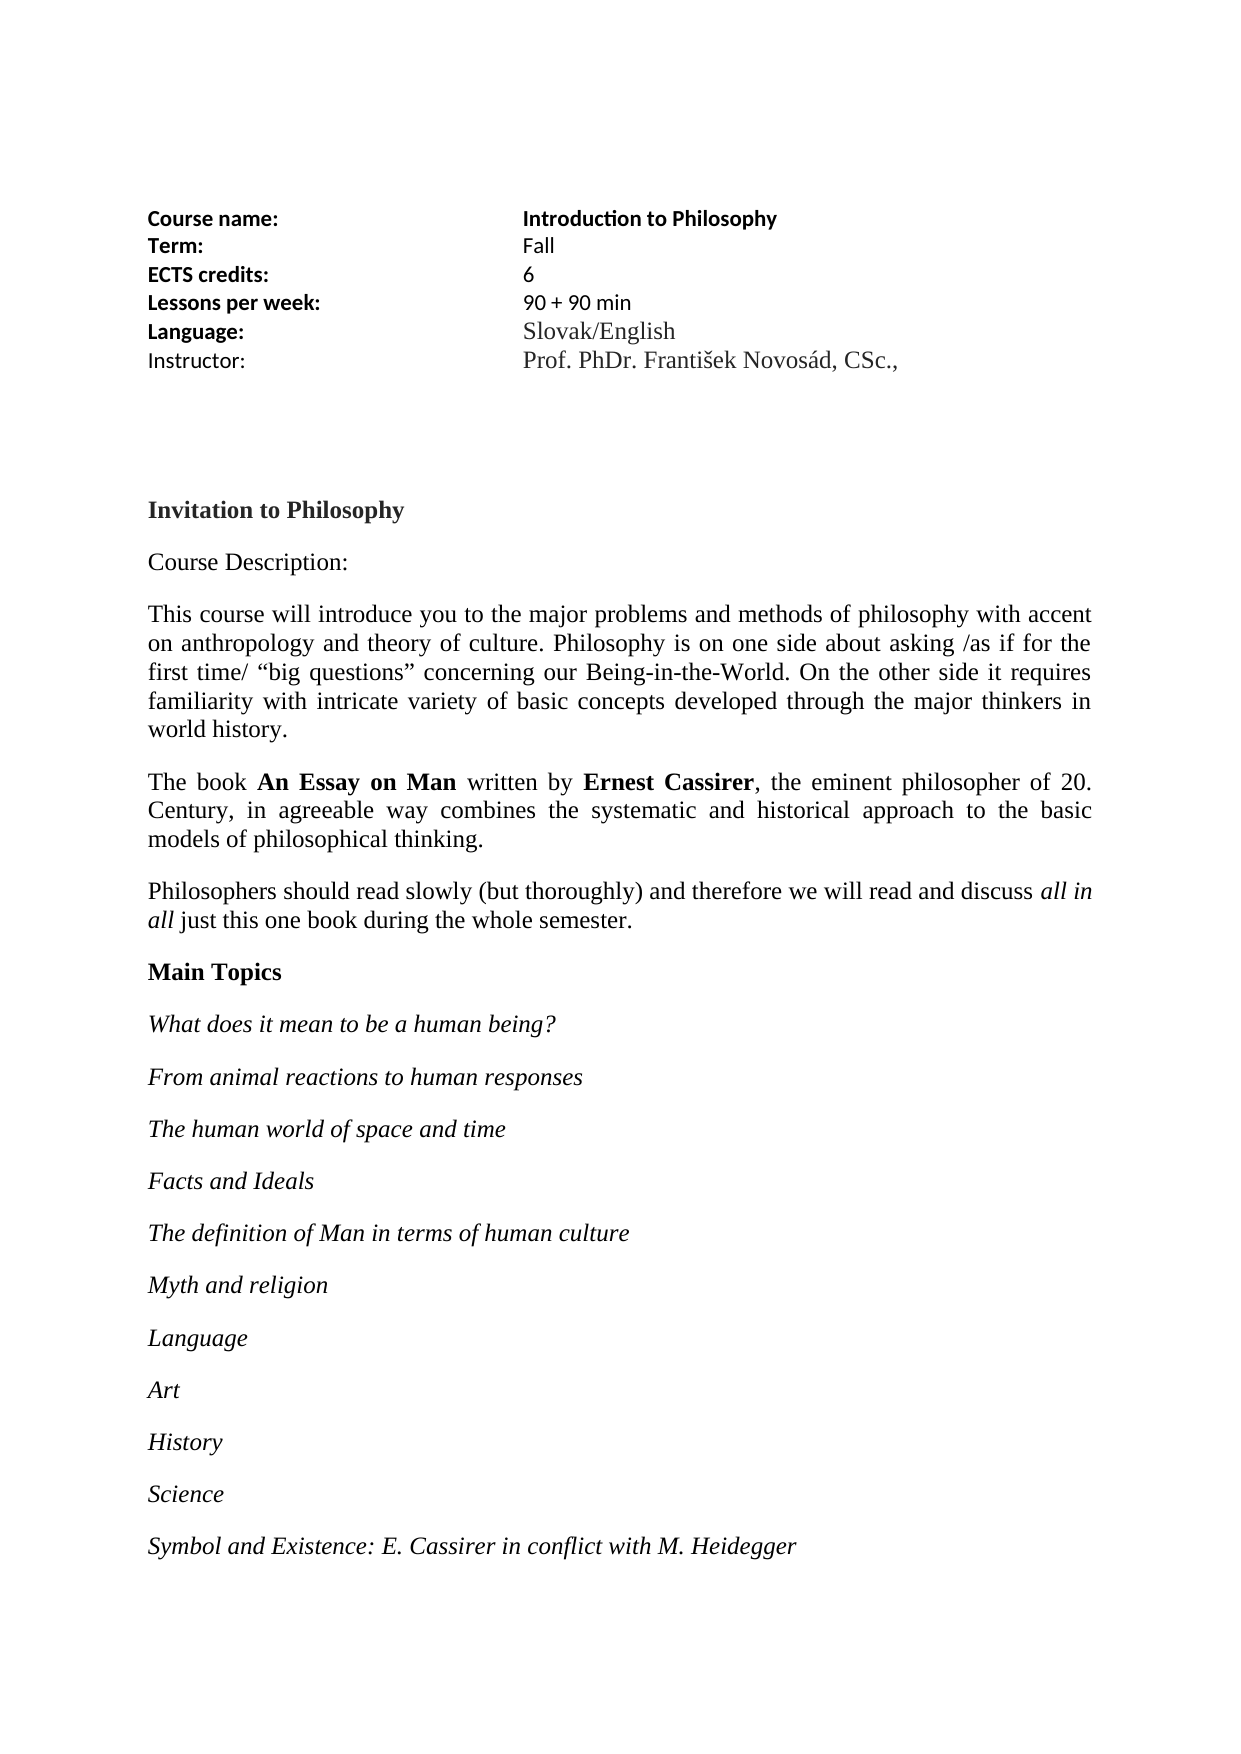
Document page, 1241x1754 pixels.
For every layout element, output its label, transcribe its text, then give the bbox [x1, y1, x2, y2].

text Instructor: Prof. PhDr. František Novosád, CSc., [148, 345, 1093, 374]
text The human world of space and time [148, 1114, 1093, 1143]
text Facts and Ideals [148, 1166, 1093, 1195]
text Language [148, 1323, 1093, 1351]
text From animal reactions to human responses [148, 1062, 1093, 1090]
text History [148, 1427, 1093, 1456]
text Symbol and Existence: E. Cassirer in conflict with M. Heidegger [148, 1531, 1093, 1560]
text Course name: Introduction to Philosophy [148, 204, 1093, 232]
text ECTS credits: 6 [148, 260, 1093, 288]
text The book An Essay on Man written by Ernest Cassirer, the eminent philosopher of 20. Century, in agreeable way combines the systematic and historical approach to the basic models of philosophical thinking. [148, 767, 1093, 853]
text This course will introduce you to the major problems and methods of philosophy with accent on anthropology and theory of culture. Philosophy is on one side about asking /as if for the first time/ “big questions” concerning our Being-in-the-World. On the other side it requires familiarity with intricate variety of basic concepts developed through the major thinkers in world history. [148, 599, 1093, 743]
text Myth and religion [148, 1270, 1093, 1299]
text Lessons per week: 90 + 90 min [148, 288, 1093, 316]
text Art [148, 1375, 1093, 1403]
text Invitation to Philosophy [148, 477, 1093, 524]
text Main Topics [148, 957, 1093, 986]
text The definition of Man in terms of human culture [148, 1218, 1093, 1247]
text Science [148, 1479, 1093, 1508]
text Language: Slovak/English [148, 316, 1093, 345]
text Term: Fall [148, 232, 1093, 260]
text Course Description: [148, 547, 1093, 576]
text What does it mean to be a human being? [148, 1009, 1093, 1038]
text Philosophers should read slowly (but thoroughly) and therefore we will read and discuss all in all just this one book during the whole semester. [148, 876, 1093, 934]
